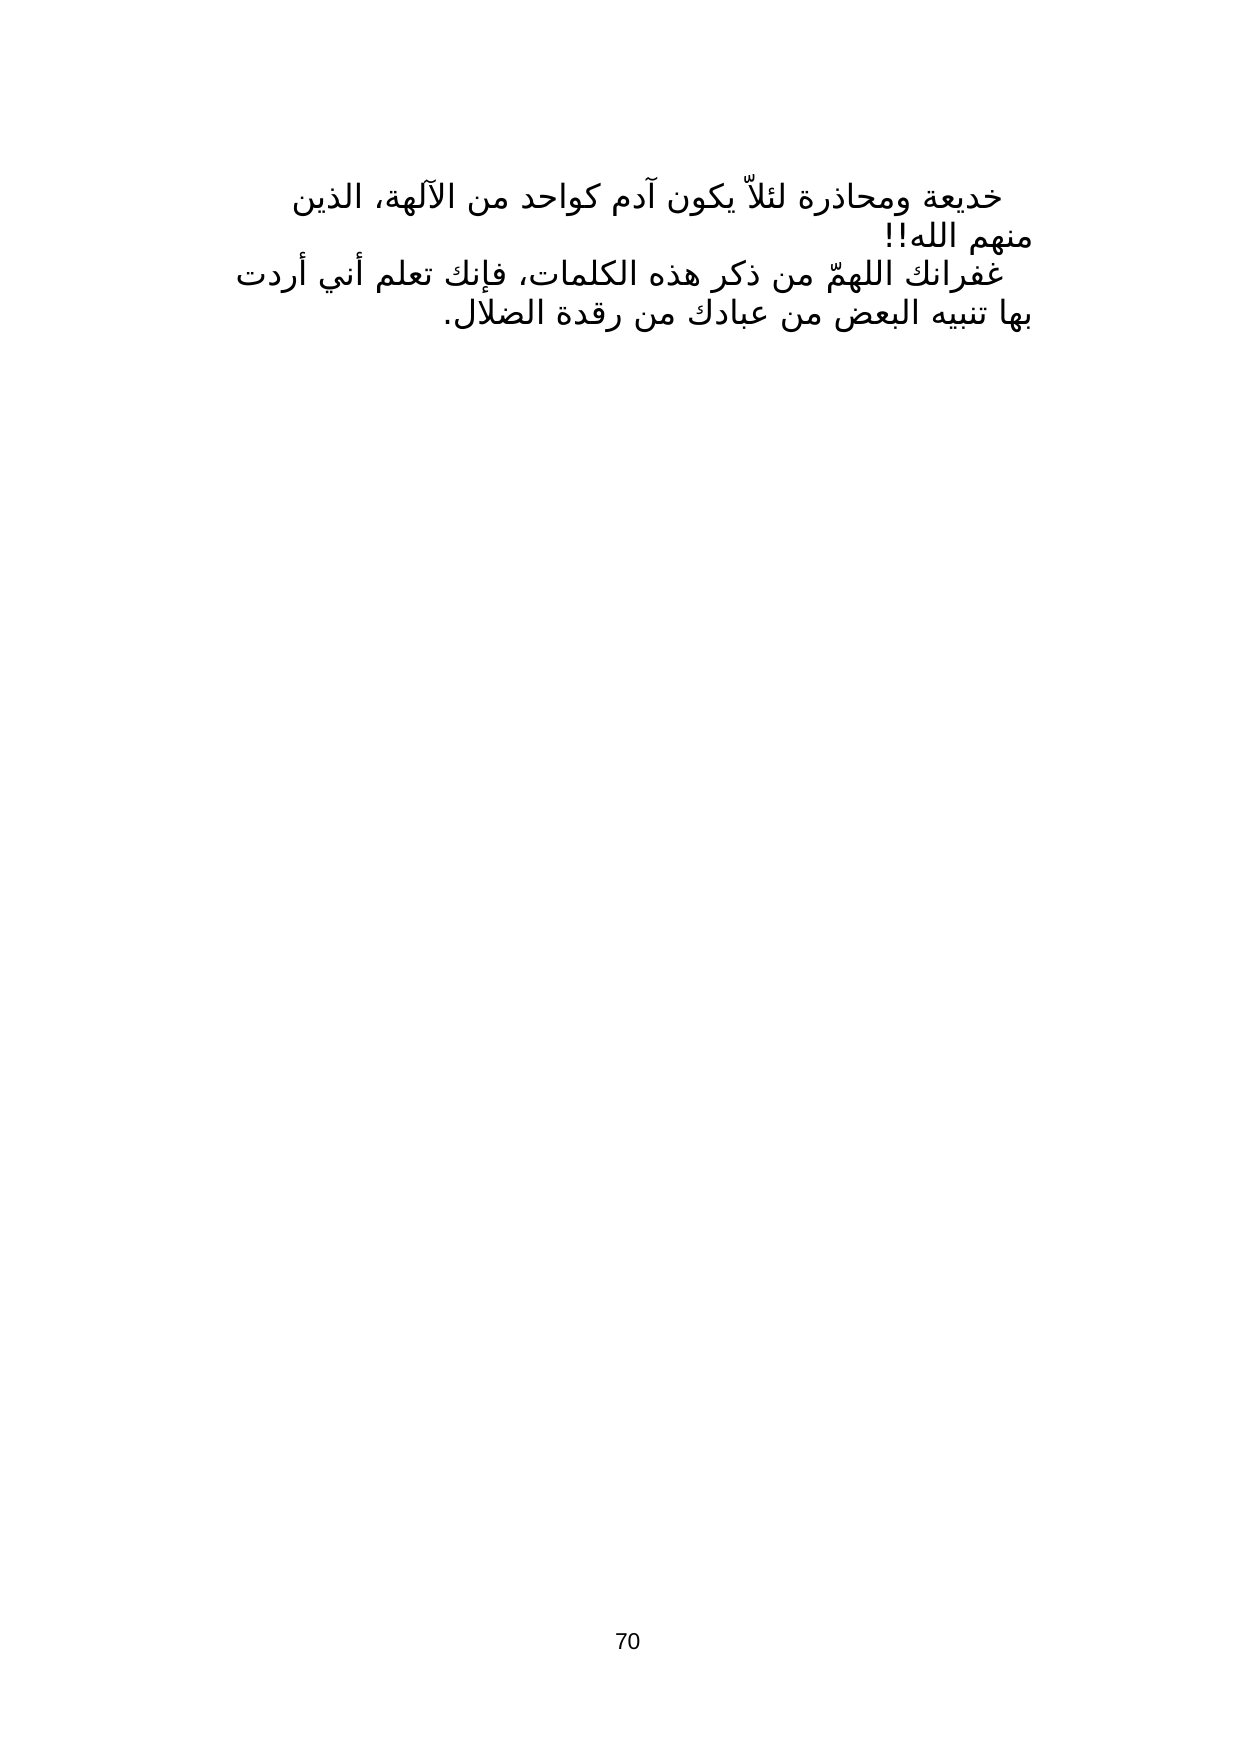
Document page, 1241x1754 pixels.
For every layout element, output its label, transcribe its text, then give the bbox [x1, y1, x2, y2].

text خديعة ومحاذرة لئلاّ يكون آدم كواحد من الآلهة، الذين منهم الله!! [222, 177, 1033, 255]
text غفرانك اللهمّ من ذكر هذه الكلمات، فإنك تعلم أني أردت بها تنبيه البعض من عبادك من رقدة الضلال. [222, 255, 1033, 333]
